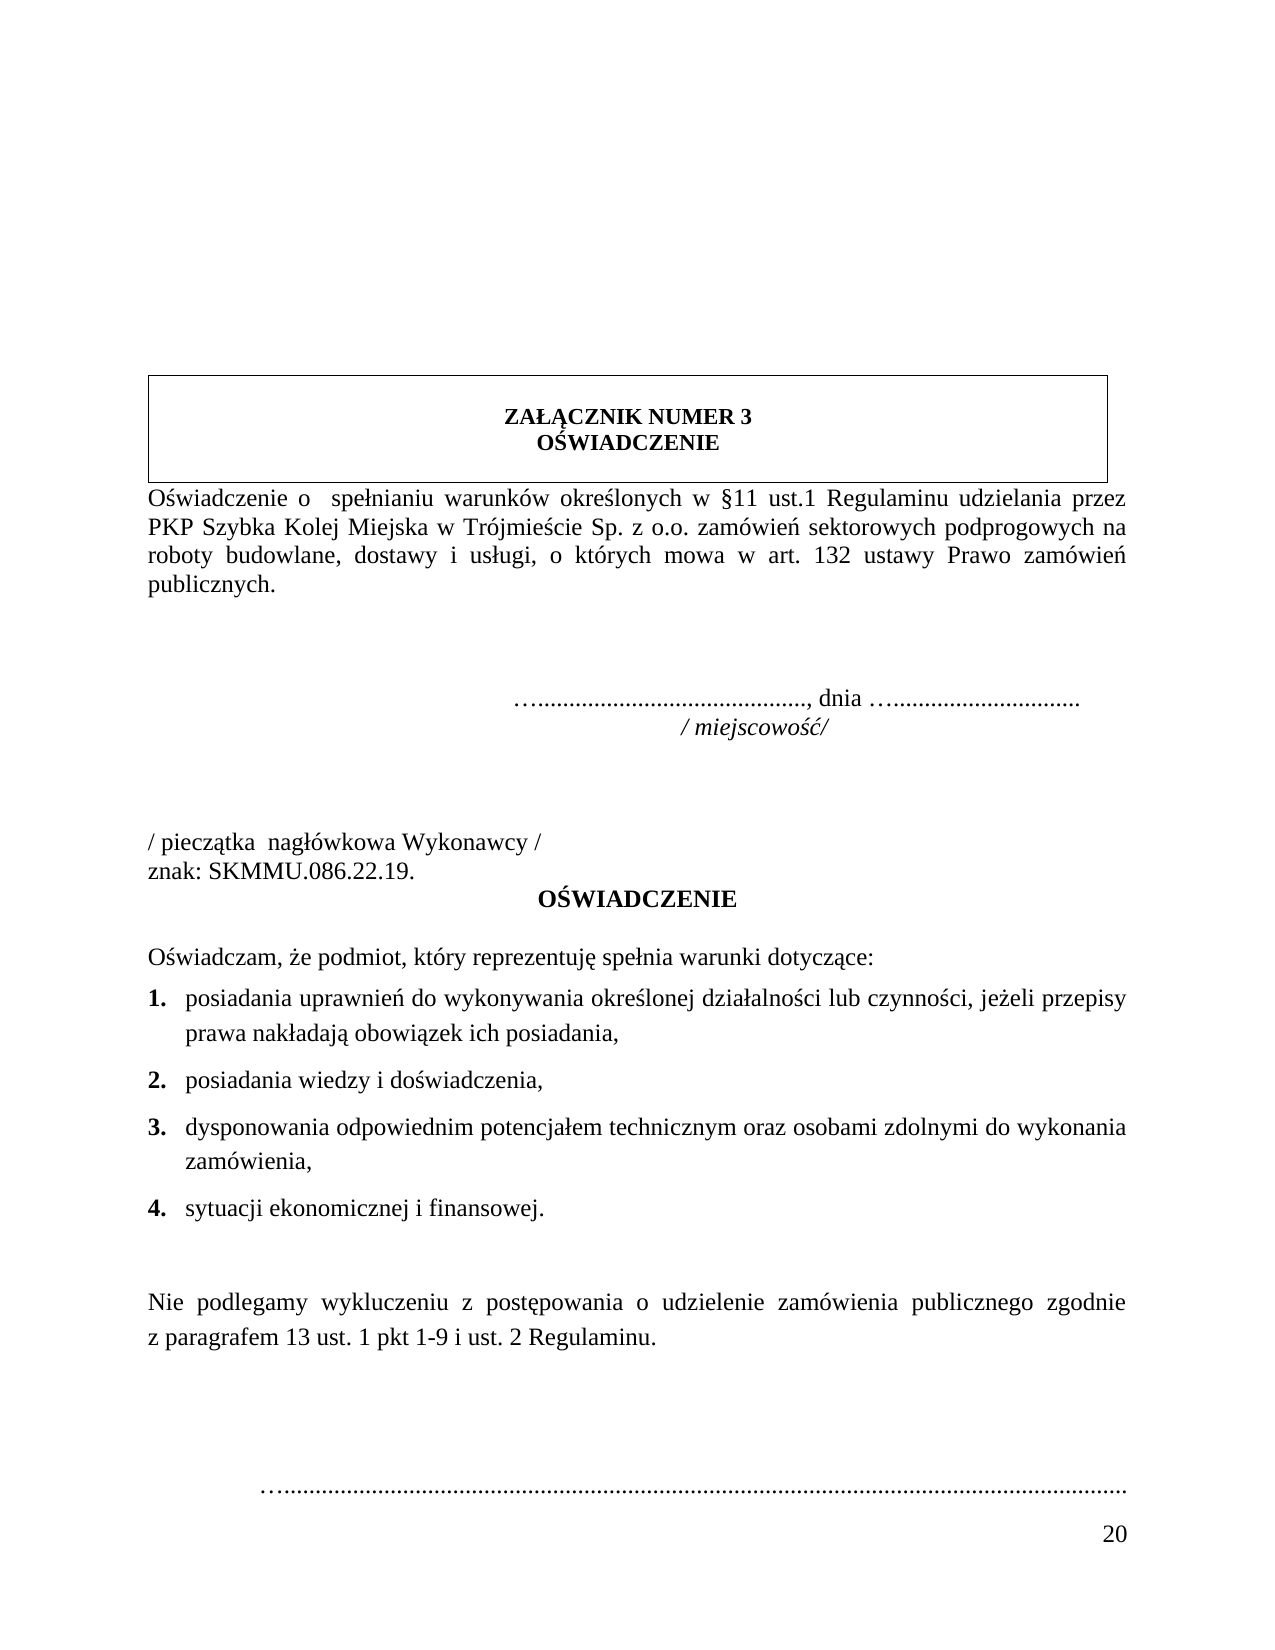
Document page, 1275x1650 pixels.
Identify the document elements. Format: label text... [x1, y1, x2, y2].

text …....................................................................................................................................... [148, 1470, 1127, 1499]
text Oświadczam, że podmiot, który reprezentuję spełnia warunki dotyczące: [148, 942, 1127, 971]
text …..........................................., dnia ….............................. [148, 683, 1127, 712]
text Nie podlegamy wykluczeniu z postępowania o udzielenie zamówienia publicznego zgodnie z paragrafem 13 ust. 1 pkt 1-9 i ust. 2 Regulaminu. [148, 1287, 1127, 1350]
list posiadania uprawnień do wykonywania określonej działalności lub czynności, jeżeli przepisy prawa nakładają obowiązek ich posiadania, [148, 983, 1127, 1047]
text / miejscowość/ [148, 712, 1127, 741]
text OŚWIADCZENIE [148, 884, 1127, 913]
text znak: SKMMU.086.22.19. [148, 856, 1127, 884]
text Oświadczenie o spełnianiu warunków określonych w §11 ust.1 Regulaminu udzielania przez PKP Szybka Kolej Miejska w Trójmieście Sp. z o.o. zamówień sektorowych podprogowych na roboty budowlane, dostawy i usługi, o których mowa w art. 132 ustawy Prawo zamówień publicznych. [148, 483, 1127, 598]
list sytuacji ekonomicznej i finansowej. [148, 1193, 1127, 1222]
list posiadania wiedzy i doświadczenia, [148, 1065, 1127, 1093]
text / pieczątka nagłówkowa Wykonawcy / [148, 827, 1127, 856]
list dysponowania odpowiednim potencjałem technicznym oraz osobami zdolnymi do wykonania zamówienia, [148, 1112, 1127, 1175]
table_header ZAŁĄCZNIK NUMER 3 OŚWIADCZENIE [149, 376, 1107, 482]
